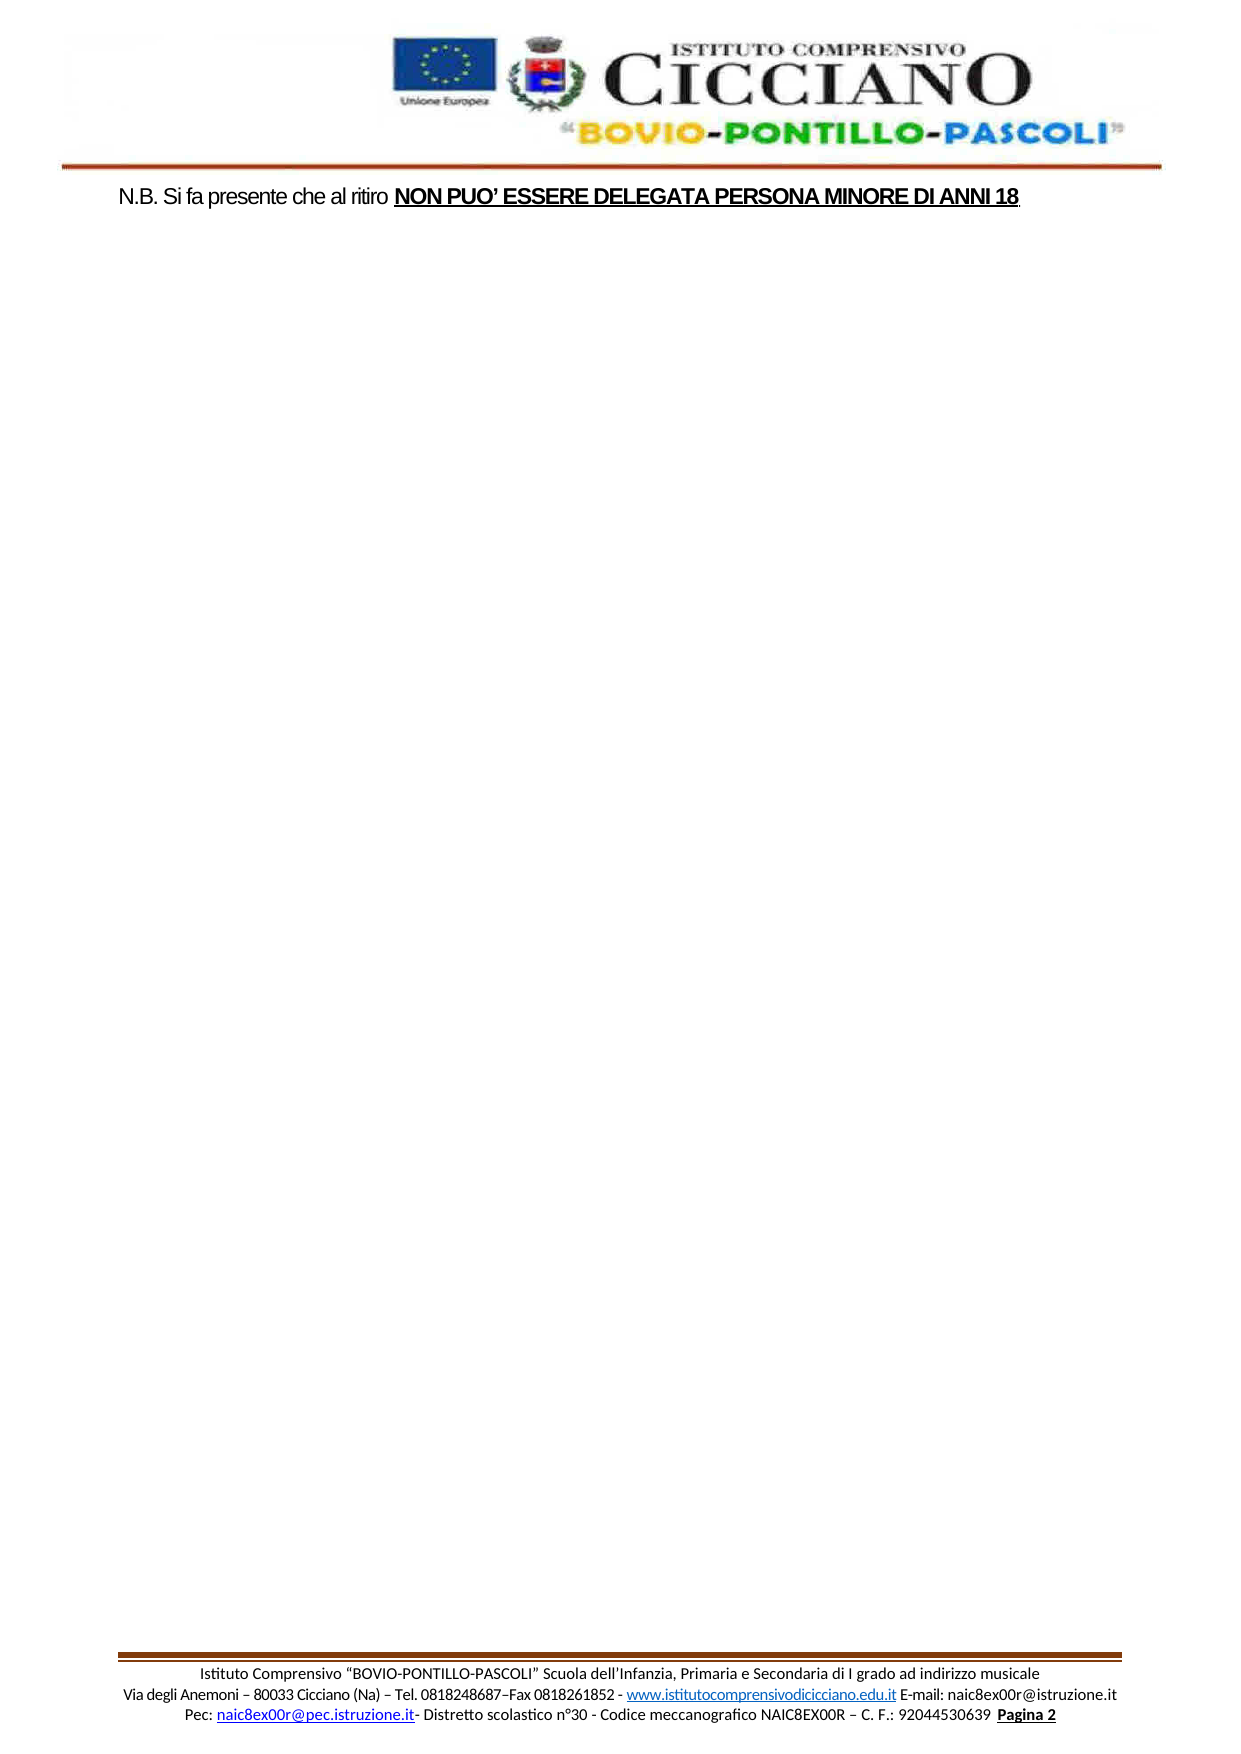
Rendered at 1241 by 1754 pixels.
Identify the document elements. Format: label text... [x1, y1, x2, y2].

picture [57, 12, 1169, 175]
text N.B. Si fa presente che al ritiro NON PUO’ ESSERE DELEGATA PERSONA MINORE DI ANNI 18 [118, 183, 1122, 209]
